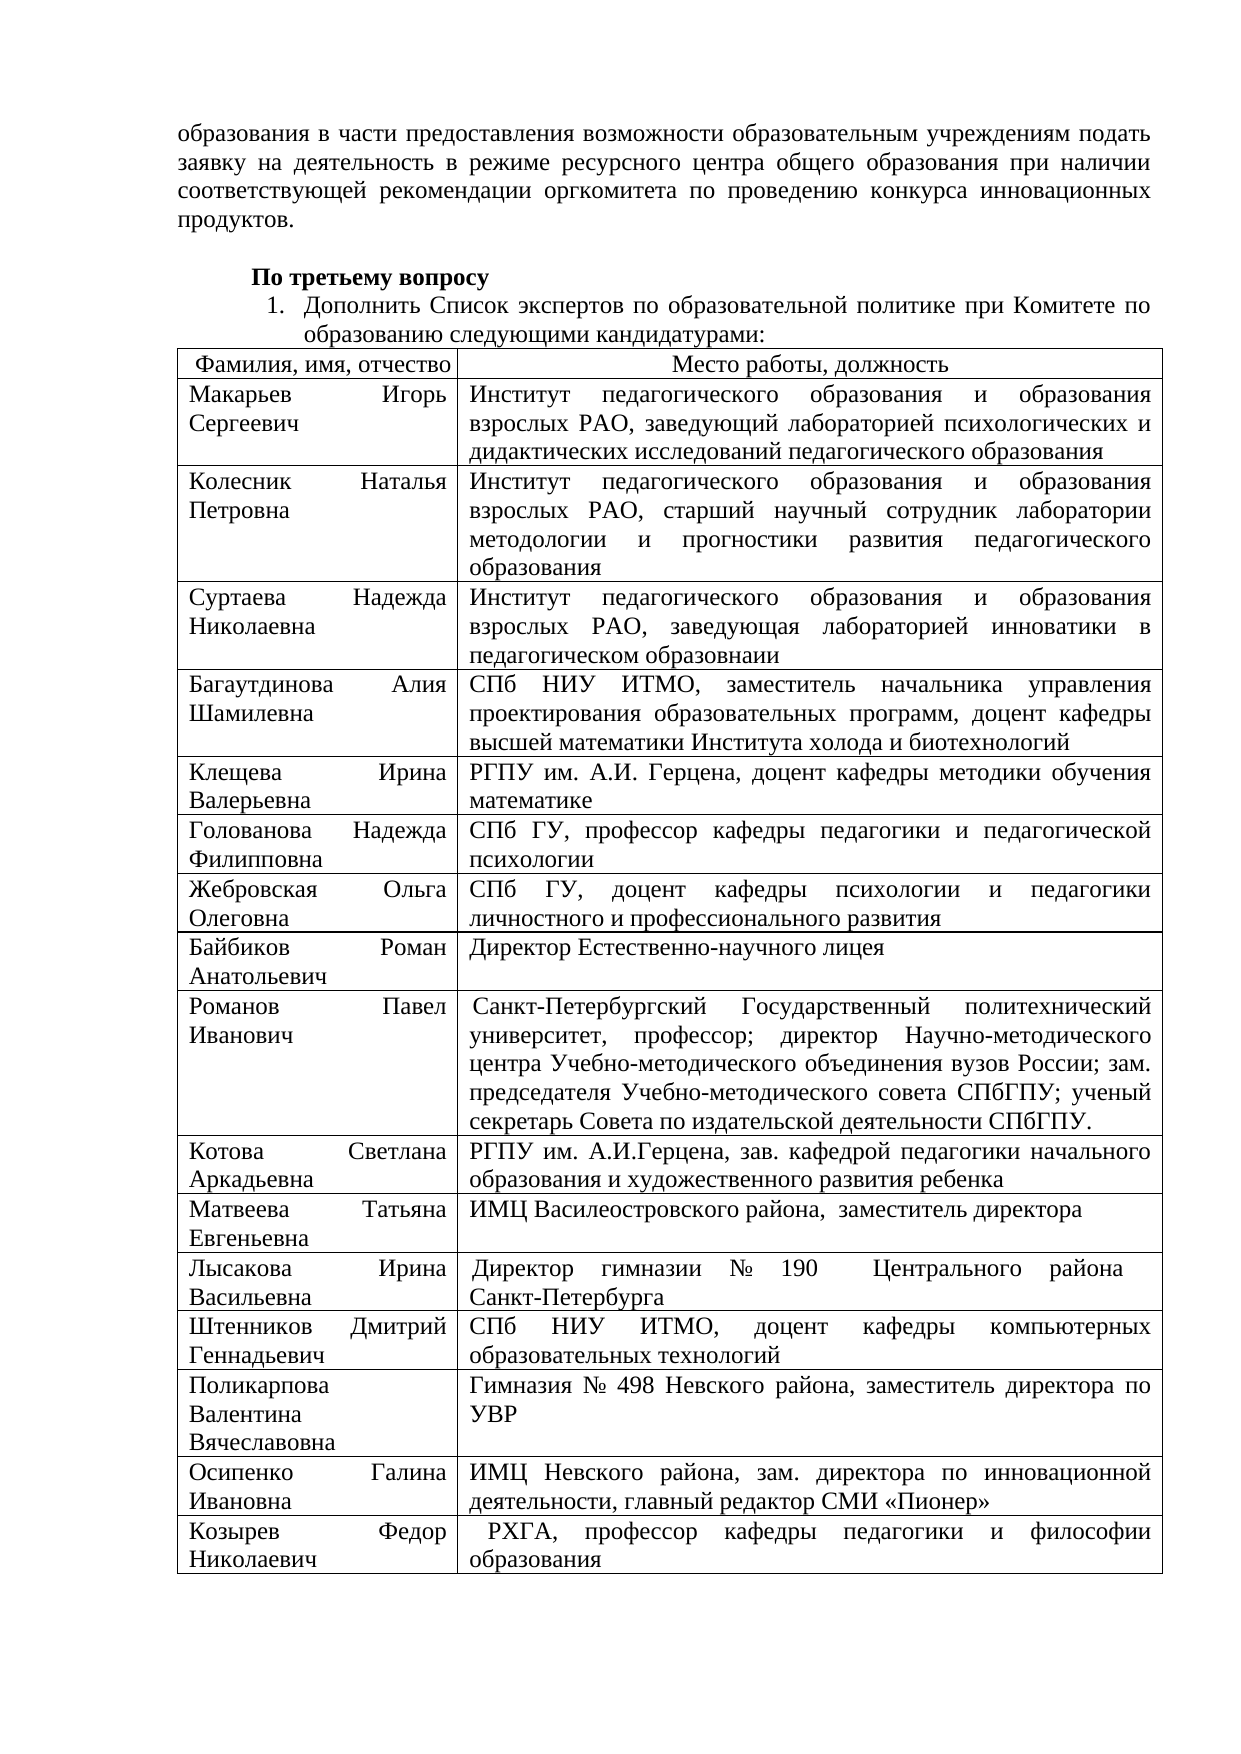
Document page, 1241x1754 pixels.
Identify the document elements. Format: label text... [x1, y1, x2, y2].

table_cell СПб ГУ, профессор кафедры педагогики и педагогической психологии [458, 815, 1162, 873]
table_cell Институт педагогического образования и образования взрослых РАО, заведующий лабораторией психологических и дидактических исследований педагогического образования [458, 379, 1162, 465]
table_cell РГПУ им. А.И.Герцена, зав. кафедрой педагогики начального образования и художественного развития ребенка [458, 1136, 1162, 1193]
table_cell Санкт-Петербургский Государственный политехнический университет, профессор; директор Научно-методического центра Учебно-методического объединения вузов России; зам. председателя Учебно-методического совета СПбГПУ; ученый секретарь Совета по издательской деятельности СПбГПУ. [458, 991, 1162, 1135]
table_cell РХГА, профессор кафедры педагогики и философии образования [458, 1516, 1162, 1573]
table_cell Клещева Ирина Валерьевна [178, 757, 457, 814]
table_cell Байбиков Роман Анатольевич [178, 933, 457, 990]
table_cell Романов Павел Иванович [178, 991, 457, 1135]
table_cell Гимназия № 498 Невского района, заместитель директора по УВР [458, 1370, 1162, 1456]
table_cell Суртаева Надежда Николаевна [178, 582, 457, 668]
table_cell Матвеева Татьяна Евгеньевна [178, 1194, 457, 1252]
table_cell Директор Естественно-научного лицея [458, 933, 1162, 990]
text По третьему вопросу [177, 262, 1152, 291]
table_cell Макарьев Игорь Сергеевич [178, 379, 457, 465]
table_cell Жебровская Ольга Олеговна [178, 874, 457, 931]
table_cell ИМЦ Василеостровского района, заместитель директора [458, 1194, 1162, 1252]
table_cell Осипенко Галина Ивановна [178, 1457, 457, 1515]
table_cell Лысакова Ирина Васильевна [178, 1253, 457, 1310]
table_cell ИМЦ Невского района, зам. директора по инновационной деятельности, главный редактор СМИ «Пионер» [458, 1457, 1162, 1515]
table_cell Багаутдинова Алия Шамилевна [178, 670, 457, 756]
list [177, 118, 1152, 233]
list Дополнить Список экспертов по образовательной политике при Комитете по образованию следующими кандидатурами: [266, 291, 1152, 348]
table_header Место работы, должность [458, 349, 1162, 378]
table_cell Институт педагогического образования и образования взрослых РАО, заведующая лабораторией инноватики в педагогическом образовнаии [458, 582, 1162, 668]
table_header Фамилия, имя, отчество [178, 349, 457, 378]
table_cell СПб НИУ ИТМО, заместитель начальника управления проектирования образовательных программ, доцент кафедры высшей математики Института холода и биотехнологий [458, 670, 1162, 756]
table_cell Институт педагогического образования и образования взрослых РАО, старший научный сотрудник лаборатории методологии и прогностики развития педагогического образования [458, 466, 1162, 581]
table_cell Поликарпова Валентина Вячеславовна [178, 1370, 457, 1456]
table_cell Голованова Надежда Филипповна [178, 815, 457, 873]
table_cell СПб ГУ, доцент кафедры психологии и педагогики личностного и профессионального развития [458, 874, 1162, 931]
table_cell Котова Светлана Аркадьевна [178, 1136, 457, 1193]
table_cell СПб НИУ ИТМО, доцент кафедры компьютерных образовательных технологий [458, 1311, 1162, 1369]
table_cell Колесник Наталья Петровна [178, 466, 457, 581]
table_cell Козырев Федор Николаевич [178, 1516, 457, 1573]
table_cell Директор гимназии № 190 Центрального района Санкт-Петербурга [458, 1253, 1162, 1310]
table_cell РГПУ им. А.И. Герцена, доцент кафедры методики обучения математике [458, 757, 1162, 814]
table_cell Штенников Дмитрий Геннадьевич [178, 1311, 457, 1369]
